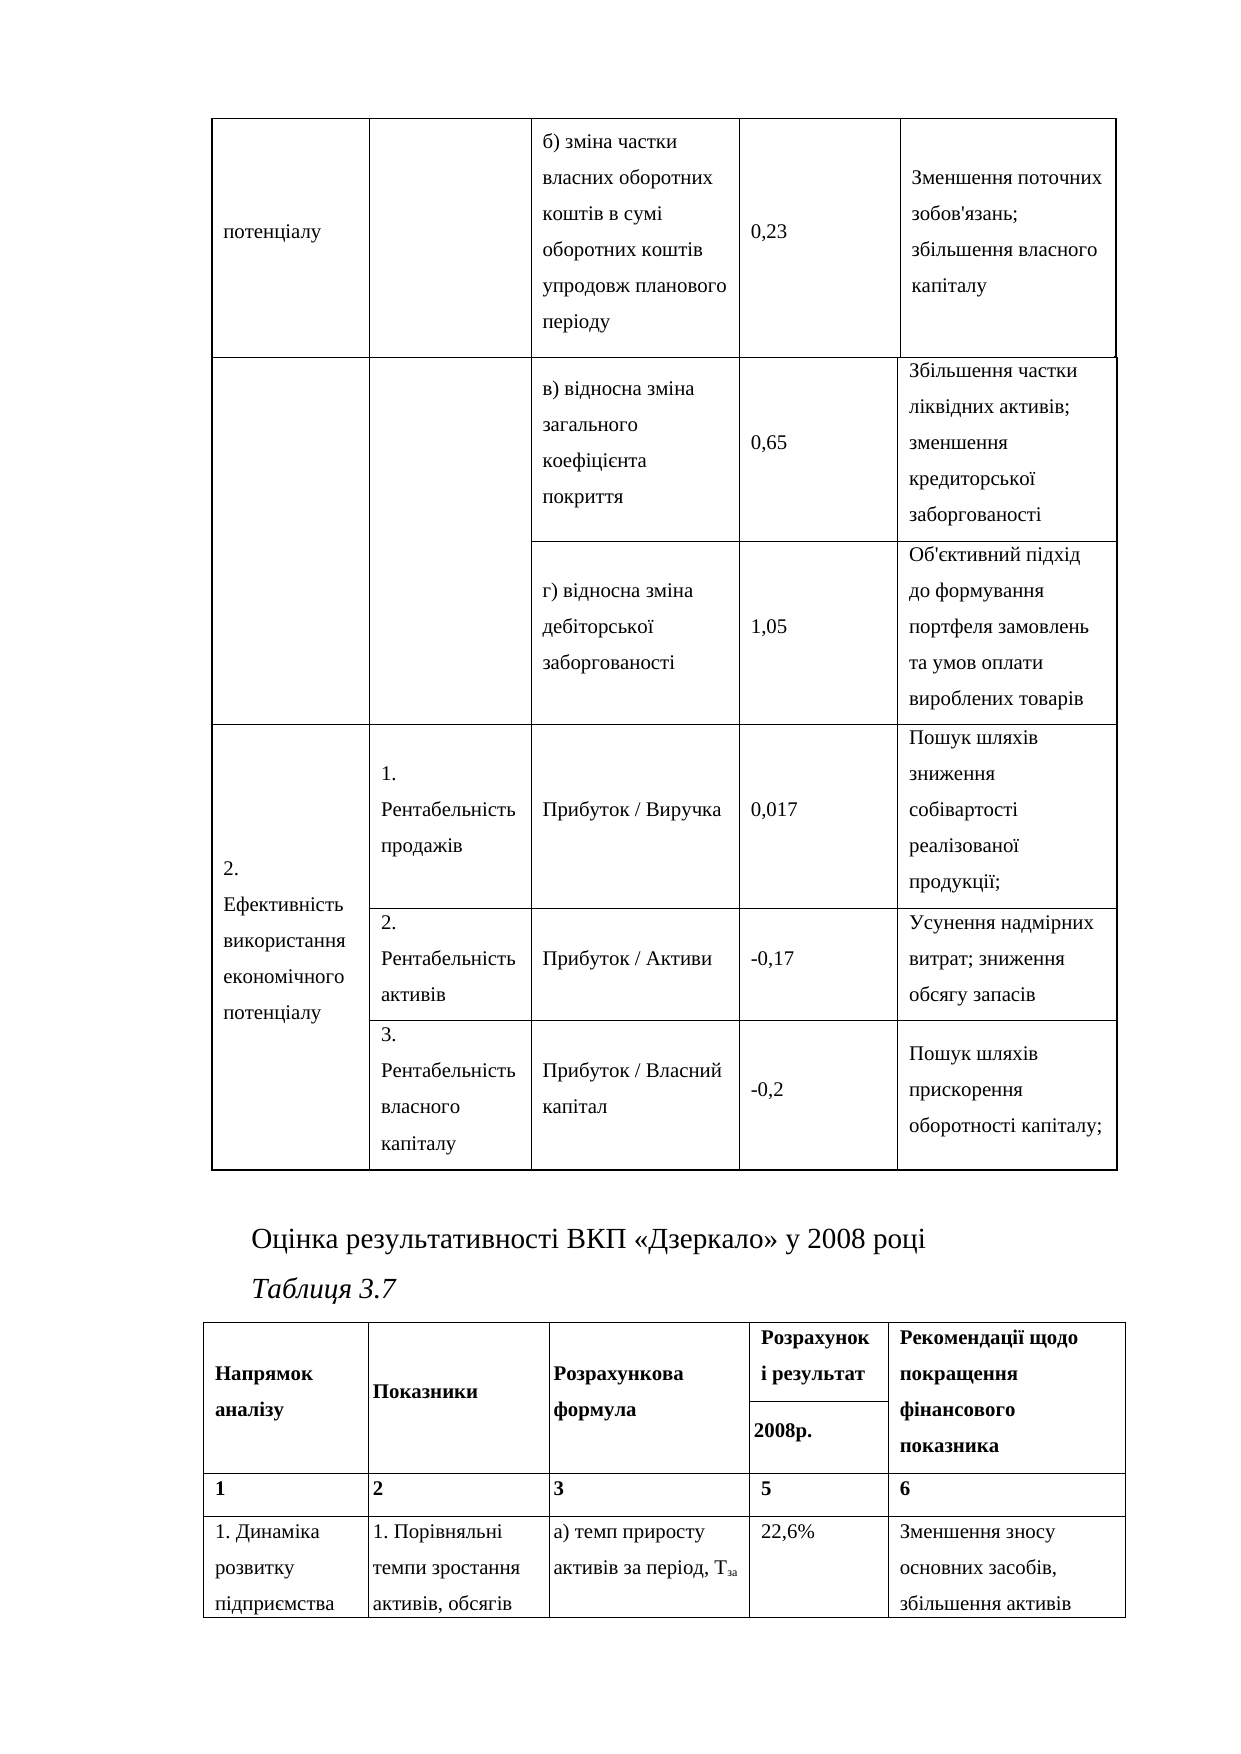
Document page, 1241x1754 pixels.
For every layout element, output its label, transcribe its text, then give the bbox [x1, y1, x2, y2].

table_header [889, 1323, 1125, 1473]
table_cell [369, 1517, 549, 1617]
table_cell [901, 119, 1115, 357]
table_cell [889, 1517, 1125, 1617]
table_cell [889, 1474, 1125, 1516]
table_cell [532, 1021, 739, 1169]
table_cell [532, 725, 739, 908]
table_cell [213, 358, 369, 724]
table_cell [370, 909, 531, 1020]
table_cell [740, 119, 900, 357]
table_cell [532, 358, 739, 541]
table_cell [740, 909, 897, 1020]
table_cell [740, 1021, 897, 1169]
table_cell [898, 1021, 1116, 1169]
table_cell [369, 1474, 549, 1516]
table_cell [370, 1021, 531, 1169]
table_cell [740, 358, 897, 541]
text Таблиця 3.7 [177, 1272, 1152, 1305]
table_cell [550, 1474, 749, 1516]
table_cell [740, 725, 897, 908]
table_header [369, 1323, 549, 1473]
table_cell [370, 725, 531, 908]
text Оцінка результативності ВКП «Дзеркало» у 2008 році [177, 1221, 1152, 1255]
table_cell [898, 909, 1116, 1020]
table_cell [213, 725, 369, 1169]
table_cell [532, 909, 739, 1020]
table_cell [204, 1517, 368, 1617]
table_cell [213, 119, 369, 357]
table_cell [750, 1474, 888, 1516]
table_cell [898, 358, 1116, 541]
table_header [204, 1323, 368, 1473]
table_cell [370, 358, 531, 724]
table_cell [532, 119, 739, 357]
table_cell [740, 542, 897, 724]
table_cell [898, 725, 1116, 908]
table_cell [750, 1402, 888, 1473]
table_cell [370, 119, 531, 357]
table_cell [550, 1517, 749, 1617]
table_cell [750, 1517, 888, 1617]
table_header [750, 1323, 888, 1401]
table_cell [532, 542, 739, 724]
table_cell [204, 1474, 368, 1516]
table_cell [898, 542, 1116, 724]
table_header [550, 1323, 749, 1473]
